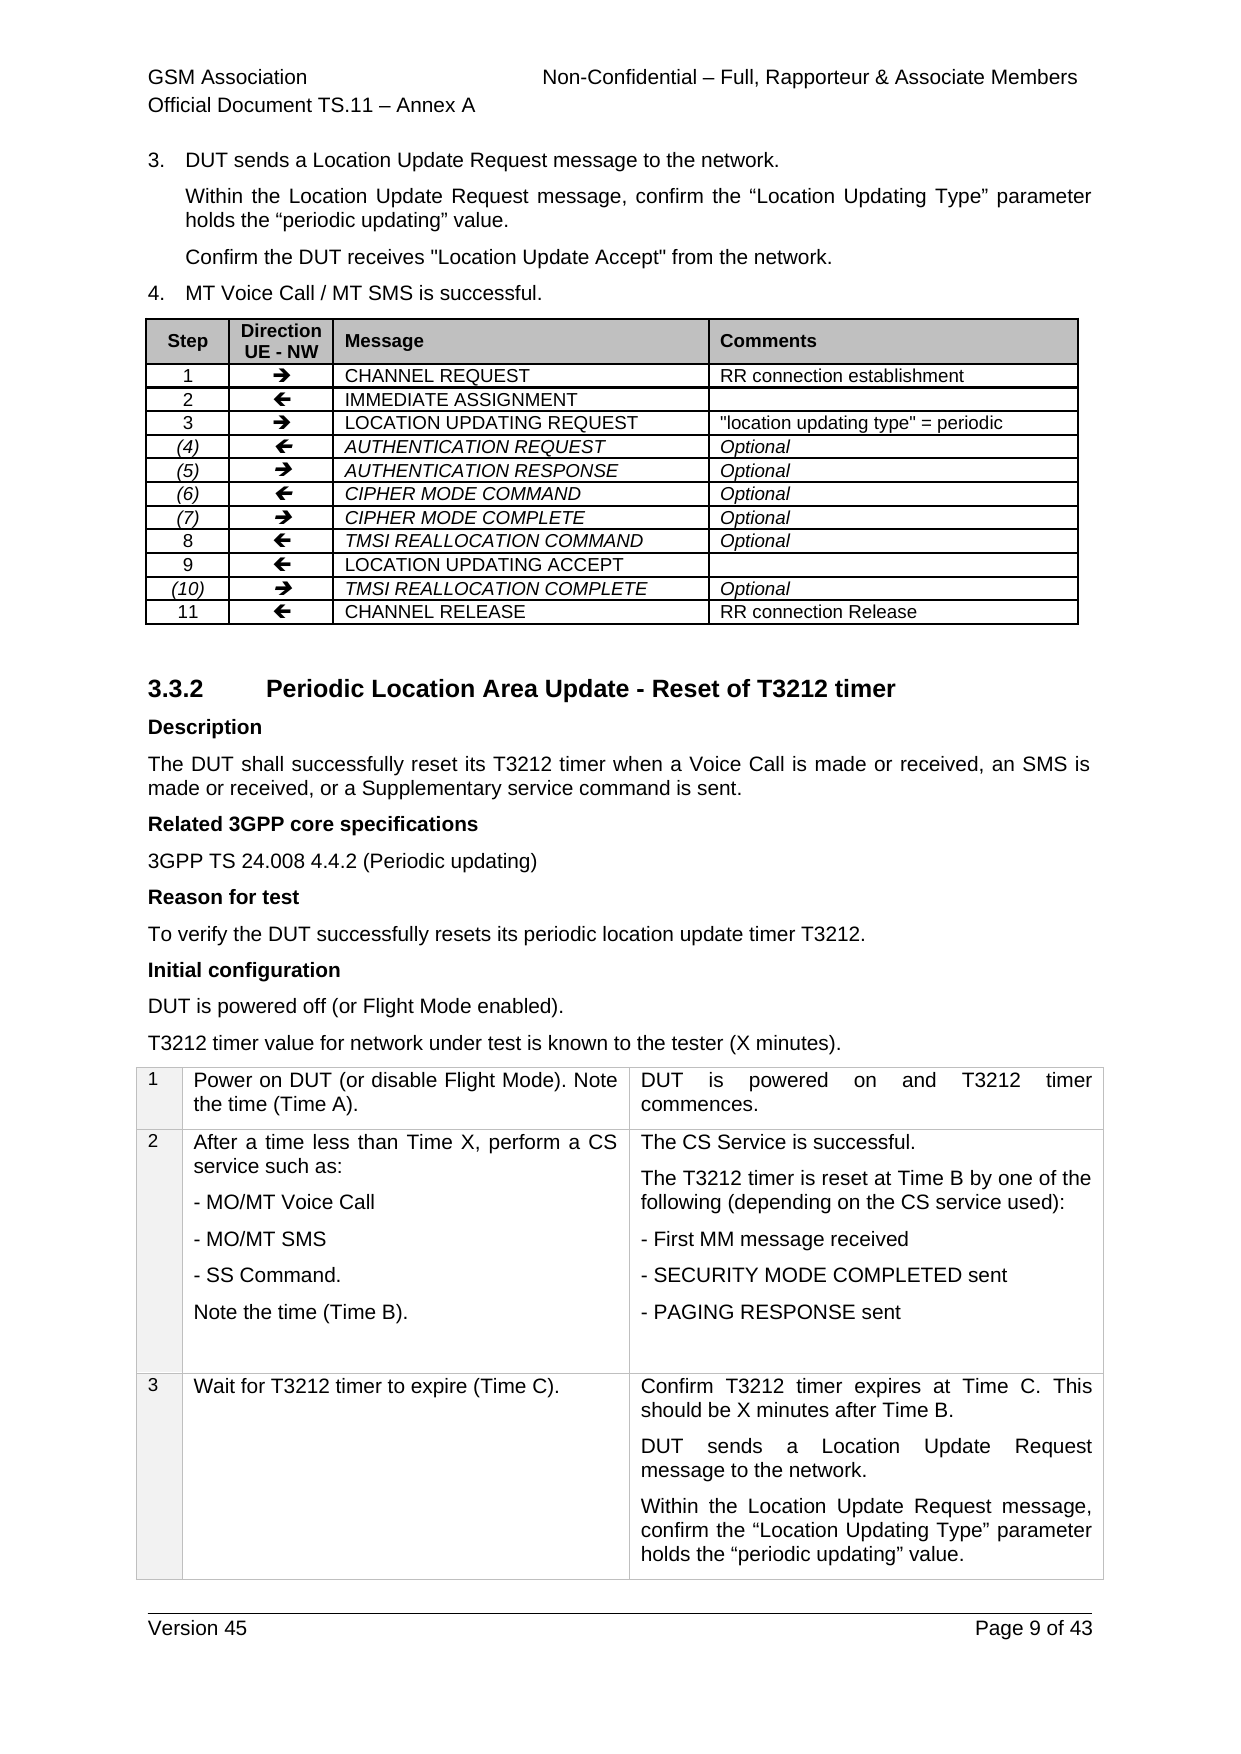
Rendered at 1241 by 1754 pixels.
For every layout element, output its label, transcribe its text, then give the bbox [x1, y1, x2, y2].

table_cell TMSI REALLOCATION COMPLETE [334, 578, 708, 599]
table_cell Optional [710, 578, 1077, 599]
table_cell [230, 507, 332, 528]
text The DUT shall successfully reset its T3212 timer when a Voice Call is made or received, an SMS is made or received, or a Supplementary service command is sent. [148, 752, 1092, 799]
table_header Power on DUT (or disable Flight Mode). Note the time (Time A). [183, 1068, 629, 1129]
table_cell 9 [147, 554, 228, 576]
table_cell The CS Service is successful. The T3212 timer is reset at Time B by one of the following (depending on the CS service used): - First MM message received - SECURITY MODE COMPLETED sent - PAGING RESPONSE sent [630, 1130, 1103, 1372]
table_cell CIPHER MODE COMPLETE [334, 507, 708, 528]
table_cell (10) [147, 578, 228, 599]
table_header Step [147, 320, 228, 363]
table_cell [183, 1374, 629, 1579]
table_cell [630, 1374, 1103, 1579]
table_cell Optional [710, 459, 1077, 481]
table_cell [230, 412, 332, 434]
table_cell (7) [147, 507, 228, 528]
table_cell Optional [710, 530, 1077, 552]
table_cell After a time less than Time X, perform a CS service such as: - MO/MT Voice Call - MO/MT SMS - SS Command. Note the time (Time B). [183, 1130, 629, 1372]
table_cell [230, 365, 332, 386]
list MT Voice Call / MT SMS is successful. [148, 281, 1092, 305]
table_cell CHANNEL REQUEST [334, 365, 708, 386]
table_cell [230, 554, 332, 576]
table_cell [230, 601, 332, 623]
table_cell [710, 554, 1077, 576]
text Initial configuration [148, 958, 1092, 982]
table_cell 3 [137, 1374, 182, 1579]
text To verify the DUT successfully resets its periodic location update timer T3212. [148, 921, 1092, 945]
table_header DUT is powered on and T3212 timer commences. [630, 1068, 1103, 1129]
table_cell [230, 530, 332, 552]
table_cell 2 [147, 389, 228, 410]
table_cell [710, 389, 1077, 410]
table_cell Optional [710, 436, 1077, 457]
table_cell TMSI REALLOCATION COMMAND [334, 530, 708, 552]
table_cell (5) [147, 459, 228, 481]
table_cell [230, 483, 332, 504]
text Confirm the DUT receives "Location Update Accept" from the network. [185, 244, 1092, 268]
table_cell IMMEDIATE ASSIGNMENT [334, 389, 708, 410]
table_cell [230, 436, 332, 457]
table_cell 8 [147, 530, 228, 552]
table_cell Optional [710, 483, 1077, 504]
text Within the Location Update Request message, confirm the “Location Updating Type” parameter holds the “periodic updating” value. [185, 184, 1092, 232]
table_cell CHANNEL RELEASE [334, 601, 708, 623]
table_cell 2 [137, 1130, 182, 1372]
table_cell LOCATION UPDATING REQUEST [334, 412, 708, 434]
table_cell [230, 459, 332, 481]
text Related 3GPP core specifications [148, 812, 1092, 836]
table_cell RR connection Release [710, 601, 1077, 623]
table_cell (6) [147, 483, 228, 504]
table_cell AUTHENTICATION REQUEST [334, 436, 708, 457]
table_cell Optional [710, 507, 1077, 528]
table_cell [230, 389, 332, 410]
table_cell LOCATION UPDATING ACCEPT [334, 554, 708, 576]
table_cell AUTHENTICATION RESPONSE [334, 459, 708, 481]
table_cell (4) [147, 436, 228, 457]
text 3GPP TS 24.008 4.4.2 (Periodic updating) [148, 848, 1092, 872]
table_cell 3 [147, 412, 228, 434]
table_cell CIPHER MODE COMMAND [334, 483, 708, 504]
table_header Direction UE - NW [230, 320, 332, 363]
table_cell 1 [147, 365, 228, 386]
table_header 1 [137, 1068, 182, 1129]
text DUT is powered off (or Flight Mode enabled). [148, 994, 1092, 1018]
table_header Message [334, 320, 708, 363]
table_cell RR connection establishment [710, 365, 1077, 386]
list DUT sends a Location Update Request message to the network. [148, 148, 1092, 172]
table_cell 11 [147, 601, 228, 623]
table_cell "location updating type" = periodic [710, 412, 1077, 434]
table_cell [230, 578, 332, 599]
text T3212 timer value for network under test is known to the tester (X minutes). [148, 1031, 1092, 1055]
text Reason for test [148, 885, 1092, 909]
subtitle 3.3.2 Periodic Location Area Update - Reset of T3212 timer [148, 674, 1092, 703]
table_header Comments [710, 320, 1077, 363]
text Description [148, 715, 1092, 739]
